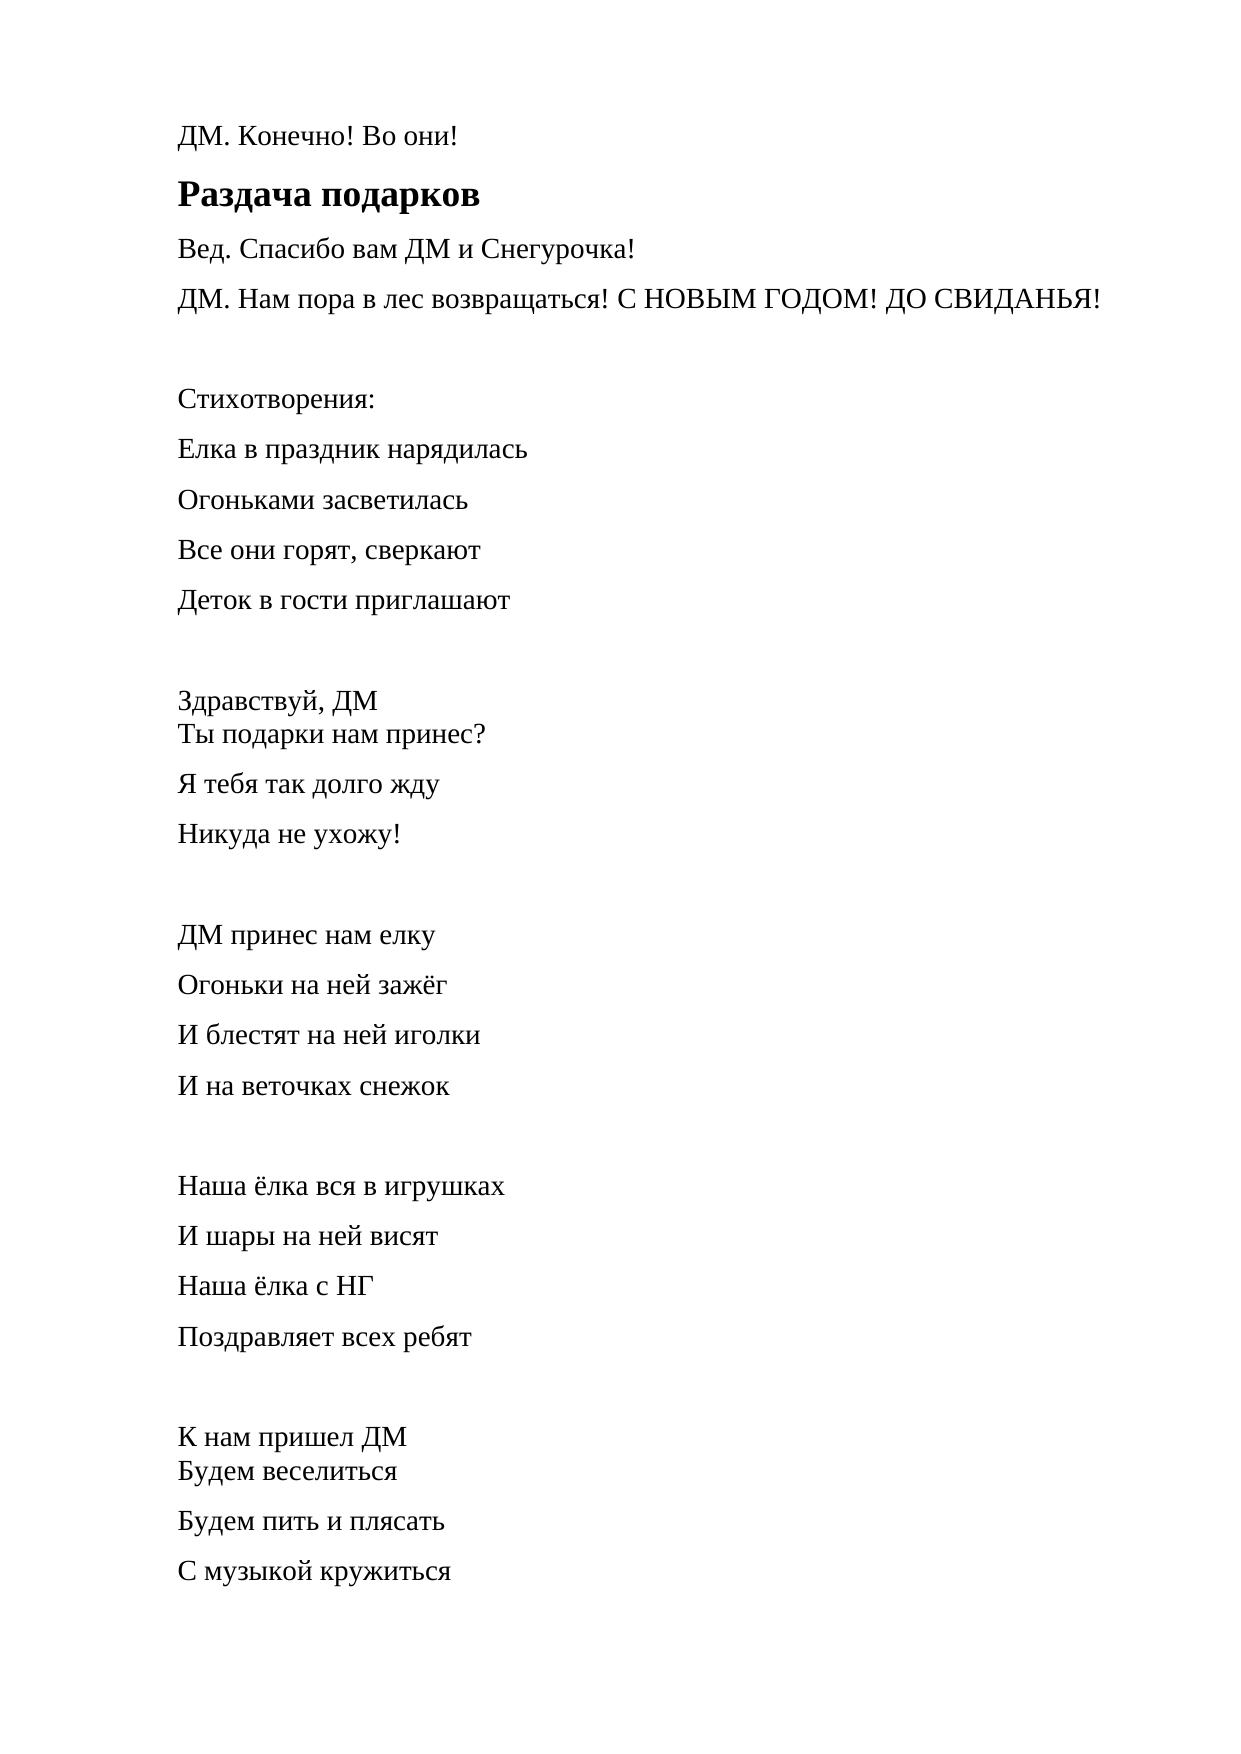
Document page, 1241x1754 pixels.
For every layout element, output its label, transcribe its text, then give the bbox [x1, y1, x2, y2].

text ДМ. Нам пора в лес возвращаться! С НОВЫМ ГОДОМ! ДО СВИДАНЬЯ! [177, 281, 1152, 314]
text Я тебя так долго жду [177, 766, 1152, 800]
text ДМ принес нам елку [177, 917, 1152, 951]
text Будем пить и плясать [177, 1503, 1152, 1536]
text Елка в праздник нарядилась [177, 432, 1152, 465]
text Деток в гости приглашают [177, 582, 1152, 616]
text Наша ёлка вся в игрушках [177, 1168, 1152, 1202]
text Раздача подарков [177, 171, 1152, 214]
text Огоньки на ней зажёг [177, 967, 1152, 1001]
text Поздравляет всех ребят [177, 1319, 1152, 1352]
text И блестят на ней иголки [177, 1017, 1152, 1051]
text Все они горят, сверкают [177, 532, 1152, 566]
text Здравствуй, ДМ Ты подарки нам принес? [177, 683, 1152, 750]
text И на веточках снежок [177, 1068, 1152, 1101]
text ДМ. Конечно! Во они! [177, 118, 1152, 152]
text Огоньками засветилась [177, 482, 1152, 515]
text К нам пришел ДМ Будем веселиться [177, 1419, 1152, 1486]
text Стихотворения: [177, 381, 1152, 415]
text Никуда не ухожу! [177, 817, 1152, 850]
text С музыкой кружиться [177, 1553, 1152, 1587]
text Наша ёлка с НГ [177, 1268, 1152, 1302]
text И шары на ней висят [177, 1218, 1152, 1252]
text Вед. Спасибо вам ДМ и Снегурочка! [177, 231, 1152, 264]
